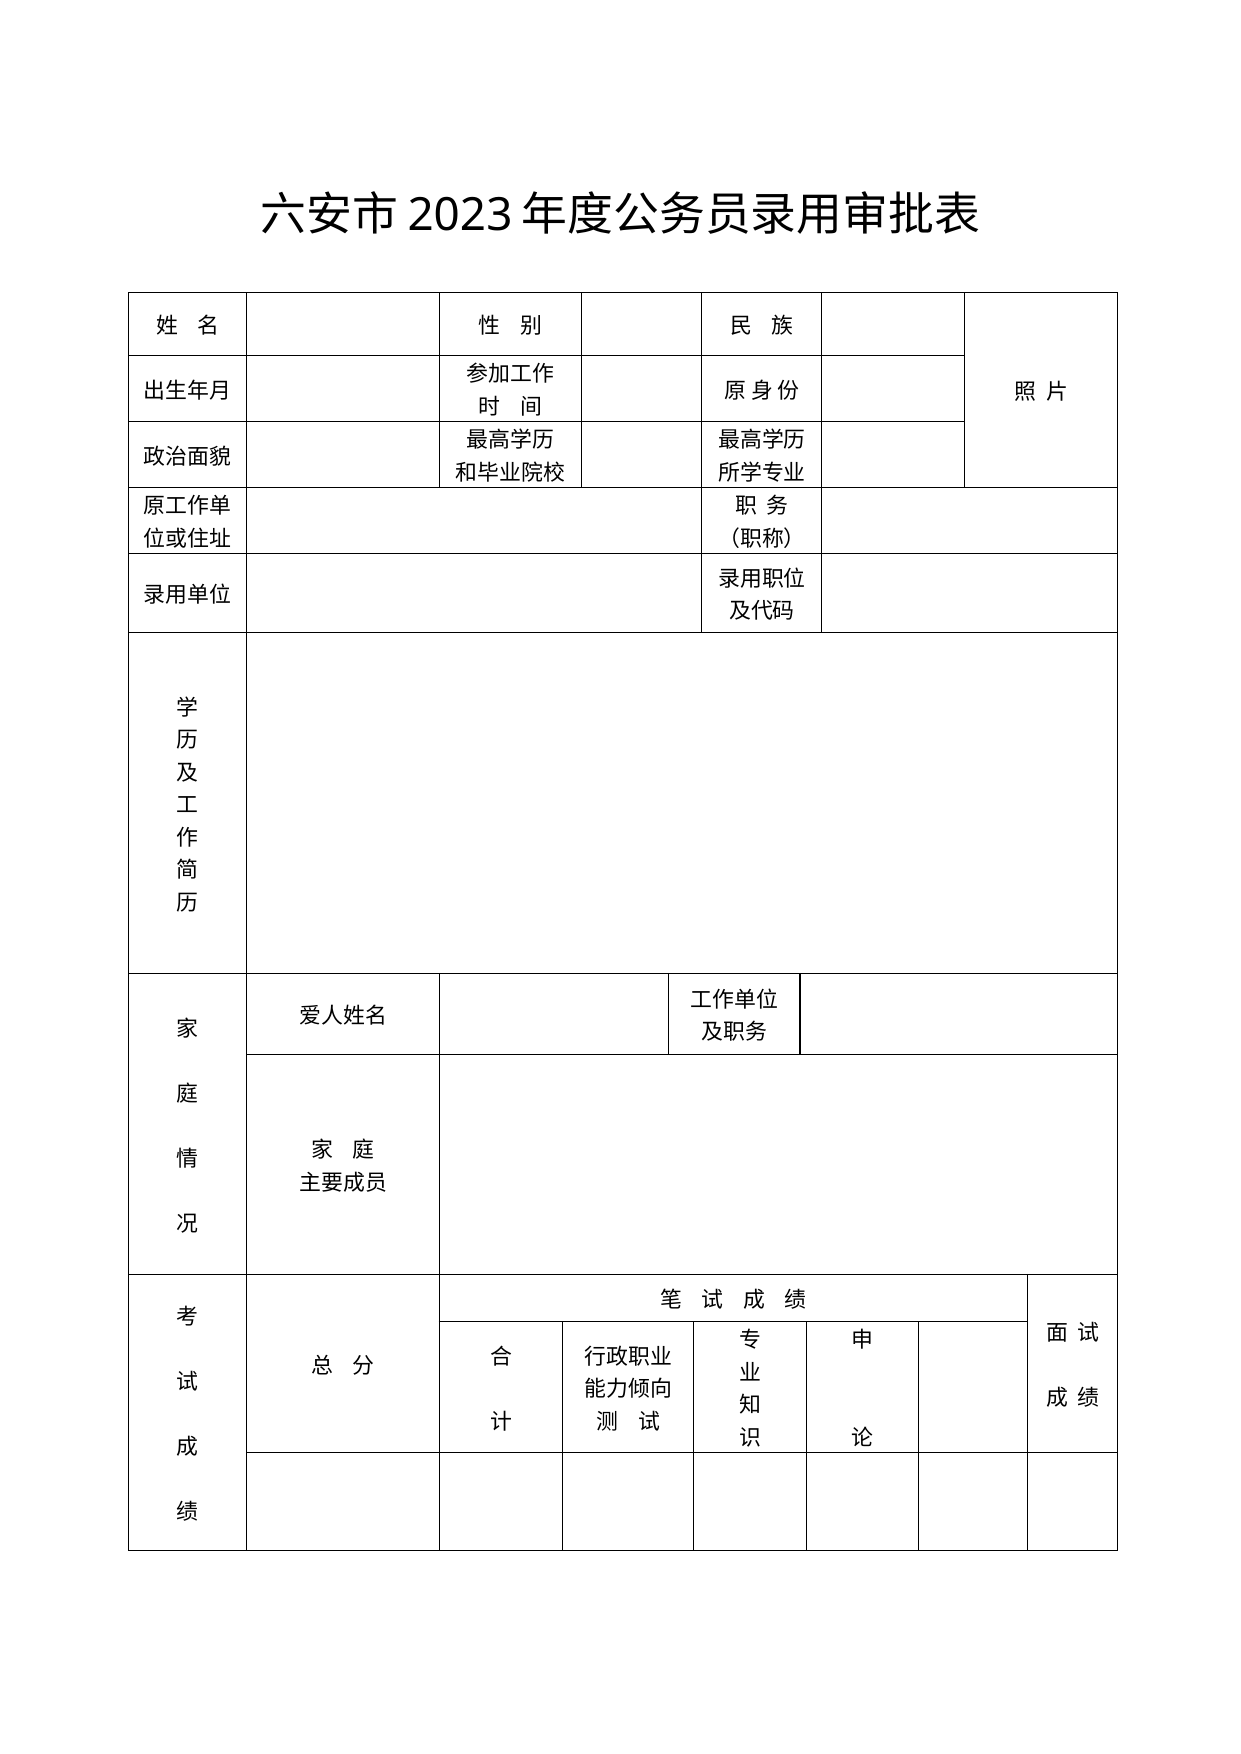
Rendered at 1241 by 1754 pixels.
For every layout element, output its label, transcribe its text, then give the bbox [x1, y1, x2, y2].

table_header 姓 名 [129, 293, 246, 355]
table_cell 工作单位 及职务 [669, 974, 799, 1053]
table_cell [1028, 1453, 1117, 1550]
table_cell [919, 1322, 1027, 1452]
text 六安市2023年度公务员录用审批表 [187, 162, 1053, 259]
table_cell [822, 488, 1117, 553]
table_cell 合 计 [440, 1322, 562, 1452]
table_cell 最高学历 和毕业院校 [440, 422, 581, 487]
table_cell 爱人姓名 [247, 974, 439, 1053]
table_cell [247, 554, 701, 632]
table_cell 家 庭 主要成员 [247, 1055, 439, 1274]
table_cell [582, 356, 701, 421]
table_cell [247, 488, 701, 553]
table_cell [247, 422, 439, 487]
table_cell 行政职业能力倾向测 试 [563, 1322, 693, 1452]
table_cell [694, 1453, 806, 1550]
table_cell 录用职位及代码 [702, 554, 821, 632]
table_cell 原 身 份 [702, 356, 821, 421]
table_cell 职 务 （职称） [702, 488, 821, 553]
table_cell 申 论 [807, 1322, 918, 1452]
table_header [822, 293, 964, 355]
table_cell [440, 974, 668, 1053]
table_cell [247, 1453, 439, 1550]
table_cell 学 历 及 工 作 简 历 [129, 633, 246, 973]
table_cell [822, 422, 964, 487]
table_cell [563, 1453, 693, 1550]
table_header [582, 293, 701, 355]
table_cell 政治面貌 [129, 422, 246, 487]
table_cell 面 试 成 绩 [1028, 1275, 1117, 1452]
table_cell [919, 1453, 1027, 1550]
table_cell 录用单位 [129, 554, 246, 632]
table_cell 考 试 成 绩 [129, 1275, 246, 1550]
table_cell 总 分 [247, 1275, 439, 1452]
table_cell [247, 356, 439, 421]
table_cell [822, 554, 1117, 632]
table_header 性 别 [440, 293, 581, 355]
table_cell [440, 1453, 562, 1550]
table_cell 笔 试 成 绩 [440, 1275, 1027, 1321]
table_cell 出生年月 [129, 356, 246, 421]
table_cell 家 庭 情 况 [129, 974, 246, 1274]
table_header 照 片 [965, 293, 1117, 487]
table_cell [807, 1453, 918, 1550]
table_cell 参加工作 时 间 [440, 356, 581, 421]
table_header [247, 293, 439, 355]
table_cell [801, 974, 1117, 1053]
table_cell [822, 356, 964, 421]
table_cell [247, 633, 1117, 973]
table_cell 最高学历所学专业 [702, 422, 821, 487]
table_cell 原工作单 位或住址 [129, 488, 246, 553]
table_cell [440, 1055, 1117, 1274]
table_cell 专 业 知 识 [694, 1322, 806, 1452]
table_header 民 族 [702, 293, 821, 355]
table_cell [582, 422, 701, 487]
